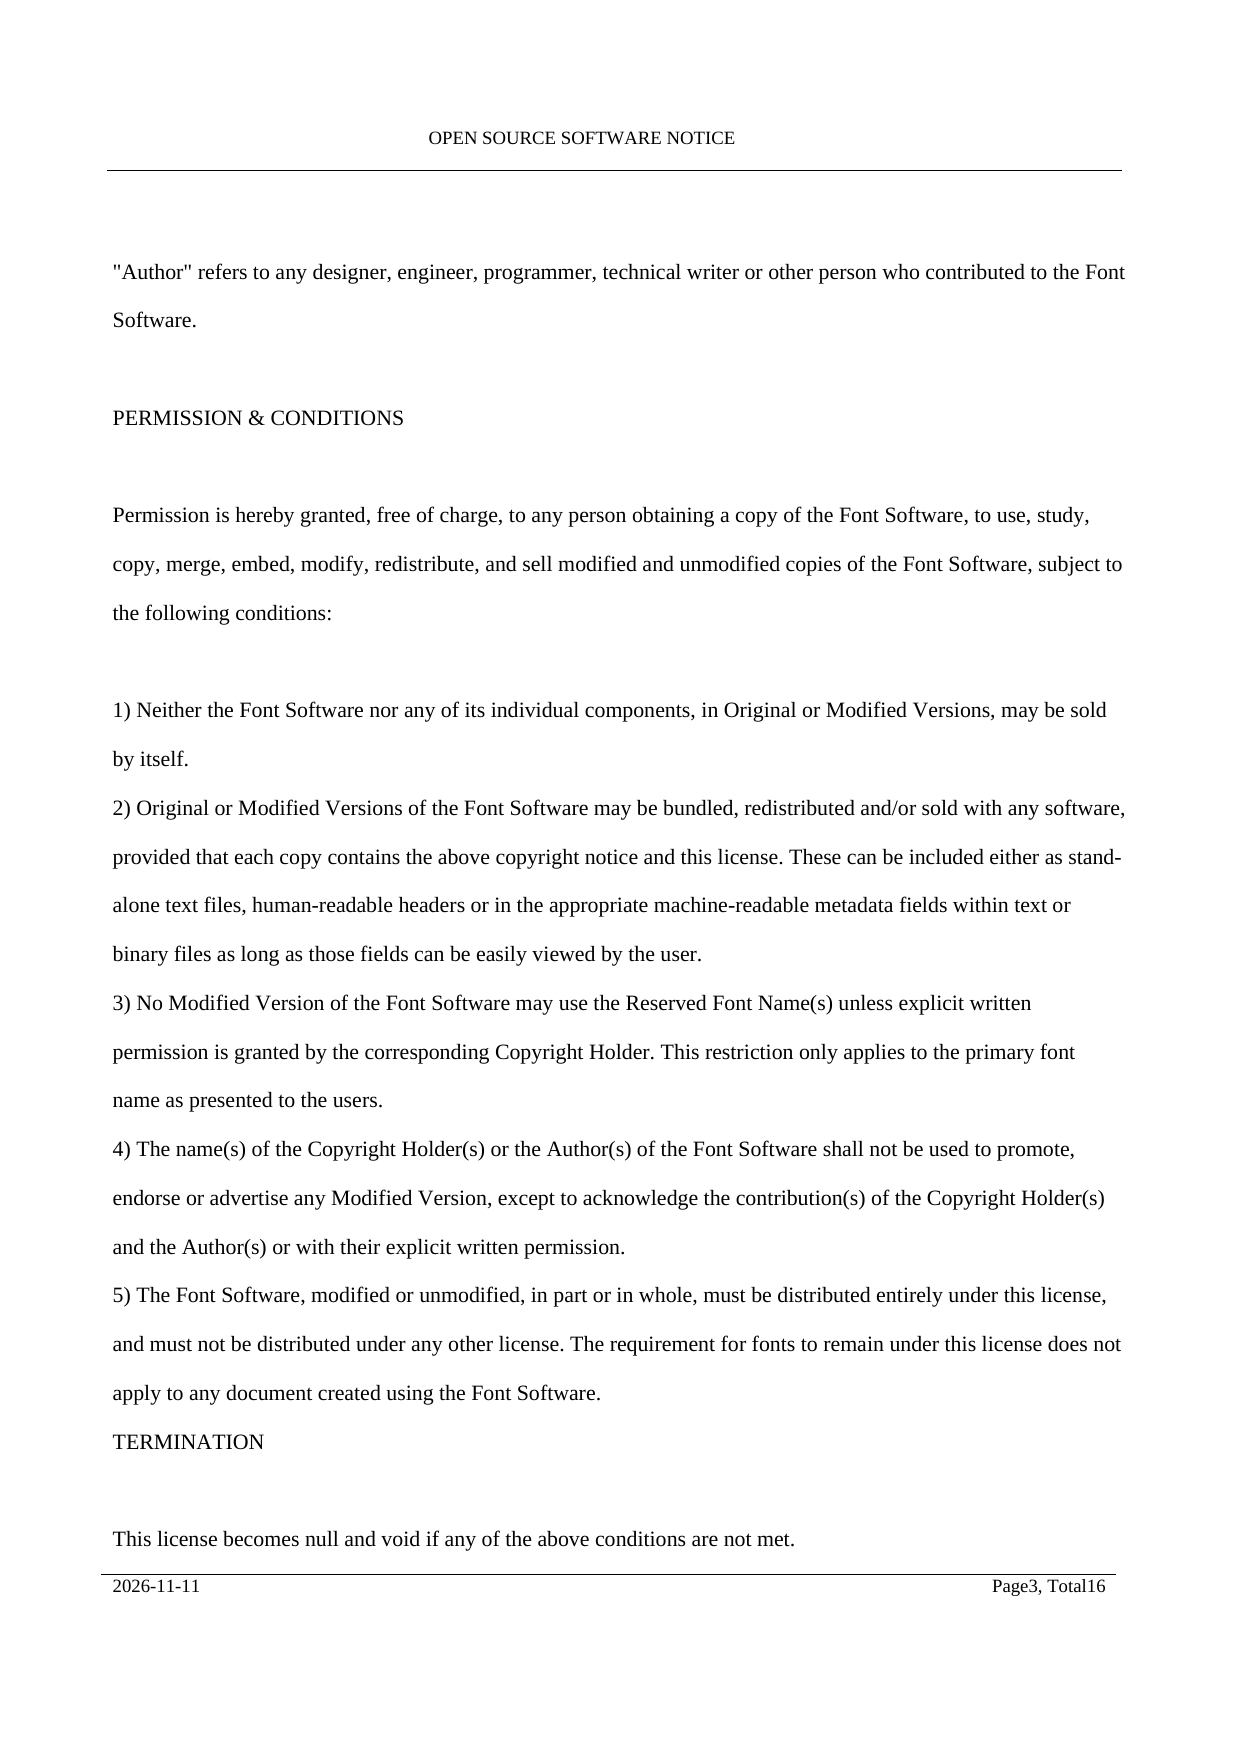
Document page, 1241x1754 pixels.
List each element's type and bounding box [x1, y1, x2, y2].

text [112, 206, 1128, 1555]
